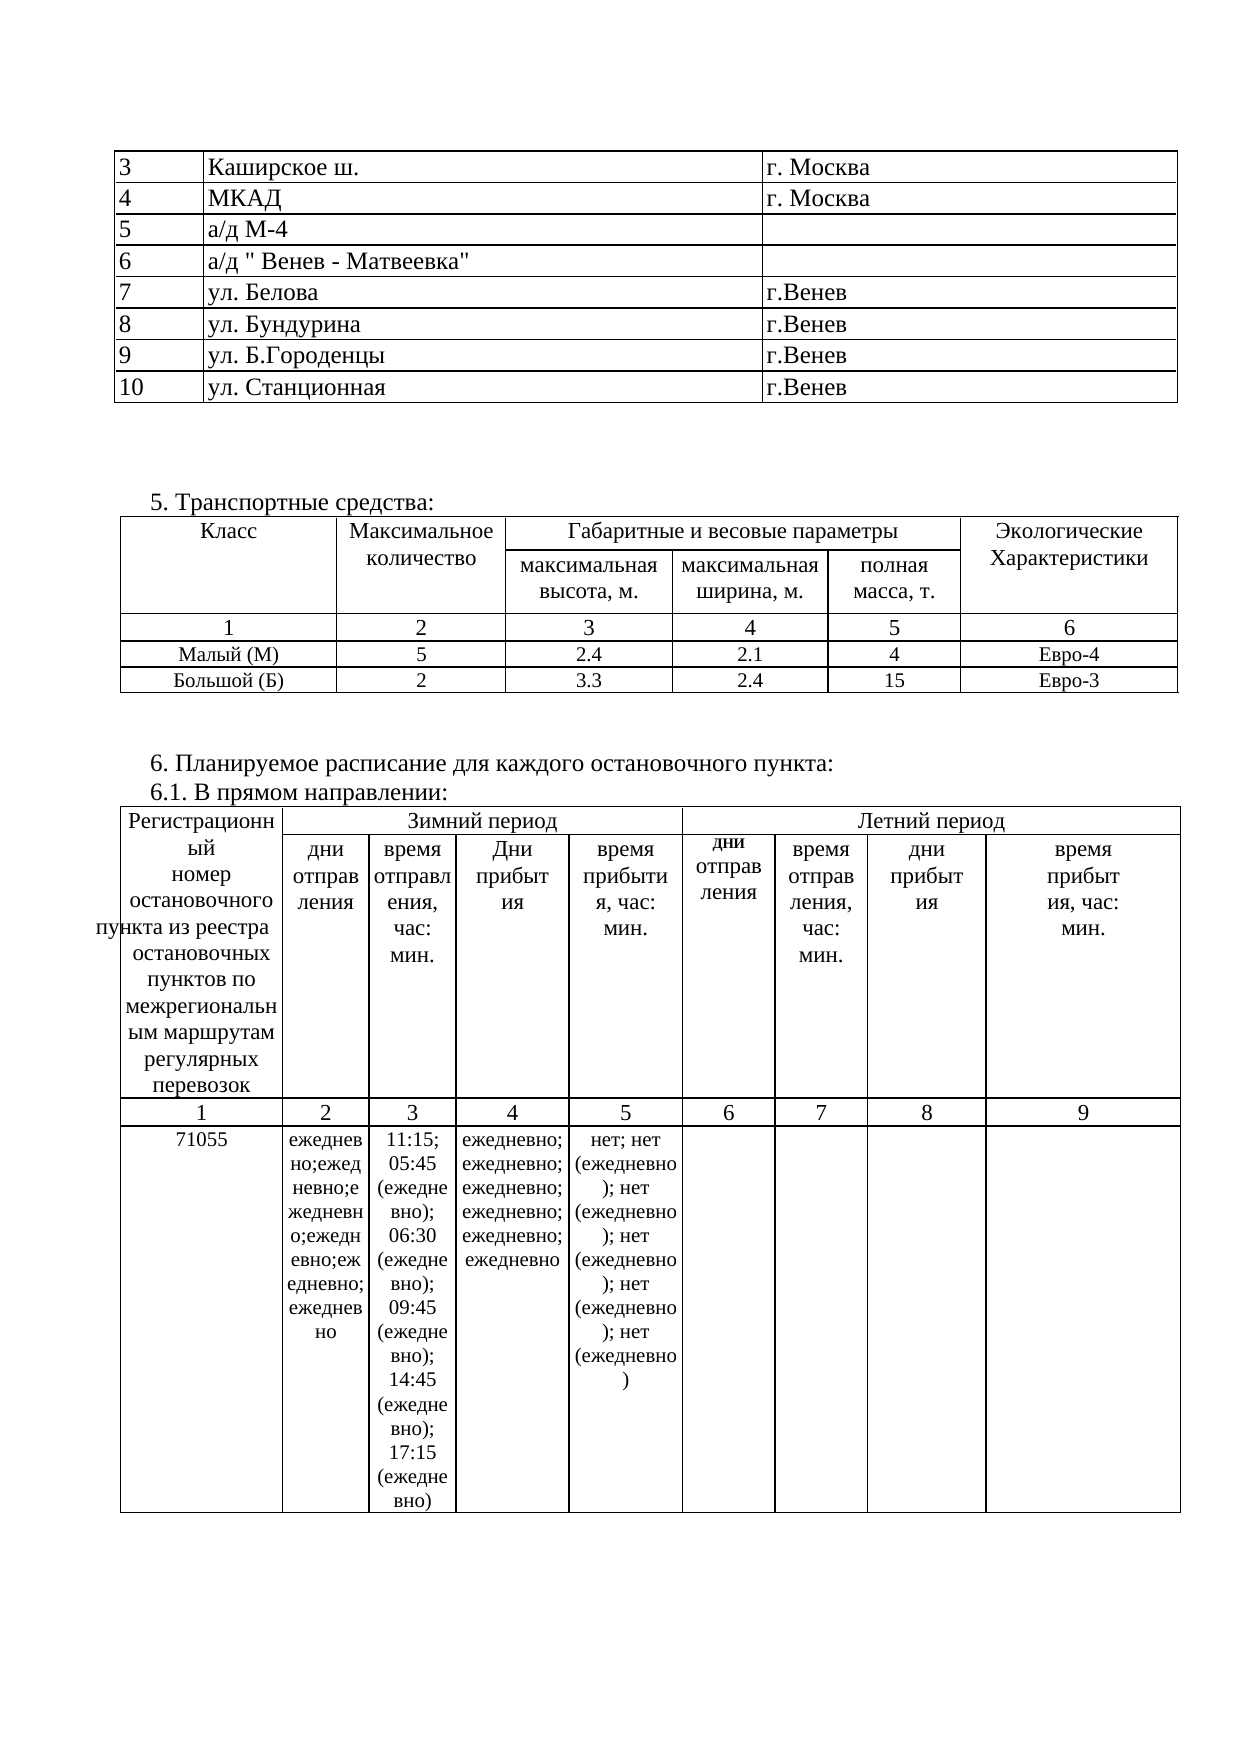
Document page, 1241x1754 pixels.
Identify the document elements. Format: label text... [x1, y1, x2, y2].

table_cell 9 [115, 340, 203, 370]
table_cell 2 [337, 614, 505, 640]
table_cell [683, 1127, 774, 1512]
table_cell ул. Станционная [204, 372, 762, 402]
table_header Габаритные и весовые параметры [506, 517, 960, 549]
table_cell 3 [370, 1099, 455, 1125]
table_cell 6 [683, 1099, 774, 1125]
table_cell 5 [570, 1099, 682, 1125]
table_cell Каширское ш. [204, 152, 762, 181]
table_cell г.Венев [763, 307, 1177, 339]
table_cell [776, 1127, 867, 1512]
table_cell время прибыти я, час: мин. [570, 835, 682, 1097]
table_cell 5 [115, 214, 203, 244]
table_cell максимальная высота, м. [506, 551, 672, 612]
table_cell Евро-3 [961, 668, 1177, 692]
table_header Зимний период [283, 807, 682, 834]
table_cell 2 [283, 1099, 368, 1125]
table_cell [763, 213, 1177, 244]
table_cell 4 [115, 183, 203, 213]
table_cell ул. Бундурина [204, 309, 762, 339]
table_header Максимальное количество [337, 517, 505, 612]
table_cell 5 [337, 642, 505, 666]
table_cell дни прибыт ия [868, 835, 985, 1097]
table_cell 71055 [121, 1127, 282, 1512]
table_cell 3.3 [506, 668, 672, 692]
table_cell максимальная ширина, м. [673, 551, 827, 612]
table_cell [987, 1127, 1180, 1512]
table_cell 5 [829, 614, 960, 640]
table_cell ежедневно;ежедневно;ежедневно;ежедневно;ежедневно;ежедневно [283, 1127, 368, 1512]
table_cell 6 [115, 245, 203, 276]
table_cell 2 [337, 668, 505, 692]
table_cell 3 [506, 614, 672, 640]
table_cell г. Москва [763, 181, 1177, 213]
table_cell 3 [115, 152, 203, 181]
table_header Класс [121, 517, 336, 612]
table_cell [868, 1127, 985, 1512]
table_cell 4 [829, 642, 960, 666]
table_header Летний период [683, 807, 1180, 834]
table_cell Евро-4 [961, 642, 1177, 666]
table_cell время отправ ления, час: мин. [776, 835, 867, 1097]
table_cell дни отправ ления [283, 835, 368, 1097]
table_cell 8 [115, 308, 203, 339]
table_cell 15 [829, 668, 960, 692]
table_cell 2.4 [673, 668, 827, 692]
table_cell Большой (Б) [121, 668, 336, 692]
table_header Экологические Характеристики [961, 517, 1177, 612]
table_cell г.Венев [763, 339, 1177, 370]
text 6. Планируемое расписание для каждого остановочного пункта: [150, 748, 1090, 777]
table_cell 10 [115, 371, 203, 402]
table_cell 8 [868, 1099, 985, 1125]
text 6.1. В прямом направлении: [150, 777, 1090, 806]
table_header Регистрационный номер остановочного пункта из реестра остановочных пунктов по межрегиональным маршрутам регулярных перевозок [121, 807, 282, 1097]
table_cell МКАД [204, 183, 762, 213]
table_cell [763, 244, 1177, 276]
table_cell г.Венев [763, 370, 1177, 402]
table_cell Малый (М) [121, 642, 336, 666]
table_cell г. Москва [763, 152, 1177, 181]
text 5. Транспортные средства: [150, 487, 1090, 516]
table_cell 2.1 [673, 642, 827, 666]
table_cell 7 [115, 277, 203, 307]
table_cell Дни прибыт ия [457, 835, 568, 1097]
table_cell 6 [961, 614, 1177, 640]
table_cell 9 [987, 1099, 1180, 1125]
table_cell ежедневно;ежедневно;ежедневно;ежедневно;ежедневно;ежедневно [457, 1127, 568, 1512]
table_cell полная масса, т. [829, 551, 960, 612]
table_cell ул. Белова [204, 277, 762, 307]
table_cell 4 [673, 614, 827, 640]
table_cell 1 [121, 1099, 282, 1125]
table_cell время отправл ения, час: мин. [370, 835, 455, 1097]
table_cell 1 [121, 614, 336, 640]
table_cell нет; нет (ежедневно); нет (ежедневно); нет (ежедневно); нет (ежедневно); нет (ежедневно) [570, 1127, 682, 1512]
table_cell ДНИ отправ ления [683, 835, 774, 1097]
table_cell а/д " Венев - Матвеевка" [204, 246, 762, 276]
table_cell 4 [457, 1099, 568, 1125]
table_cell 11:15; 05:45 (ежедневно); 06:30 (ежедневно); 09:45 (ежедневно); 14:45 (ежедневно); 17:15 (ежедневно) [370, 1127, 455, 1512]
table_cell 7 [776, 1099, 867, 1125]
table_cell время прибыт ия, час: мин. [987, 835, 1180, 1097]
table_cell ул. Б.Городенцы [204, 340, 762, 370]
table_cell а/д М-4 [204, 215, 762, 244]
table_cell г.Венев [763, 276, 1177, 307]
table_cell 2.4 [506, 642, 672, 666]
